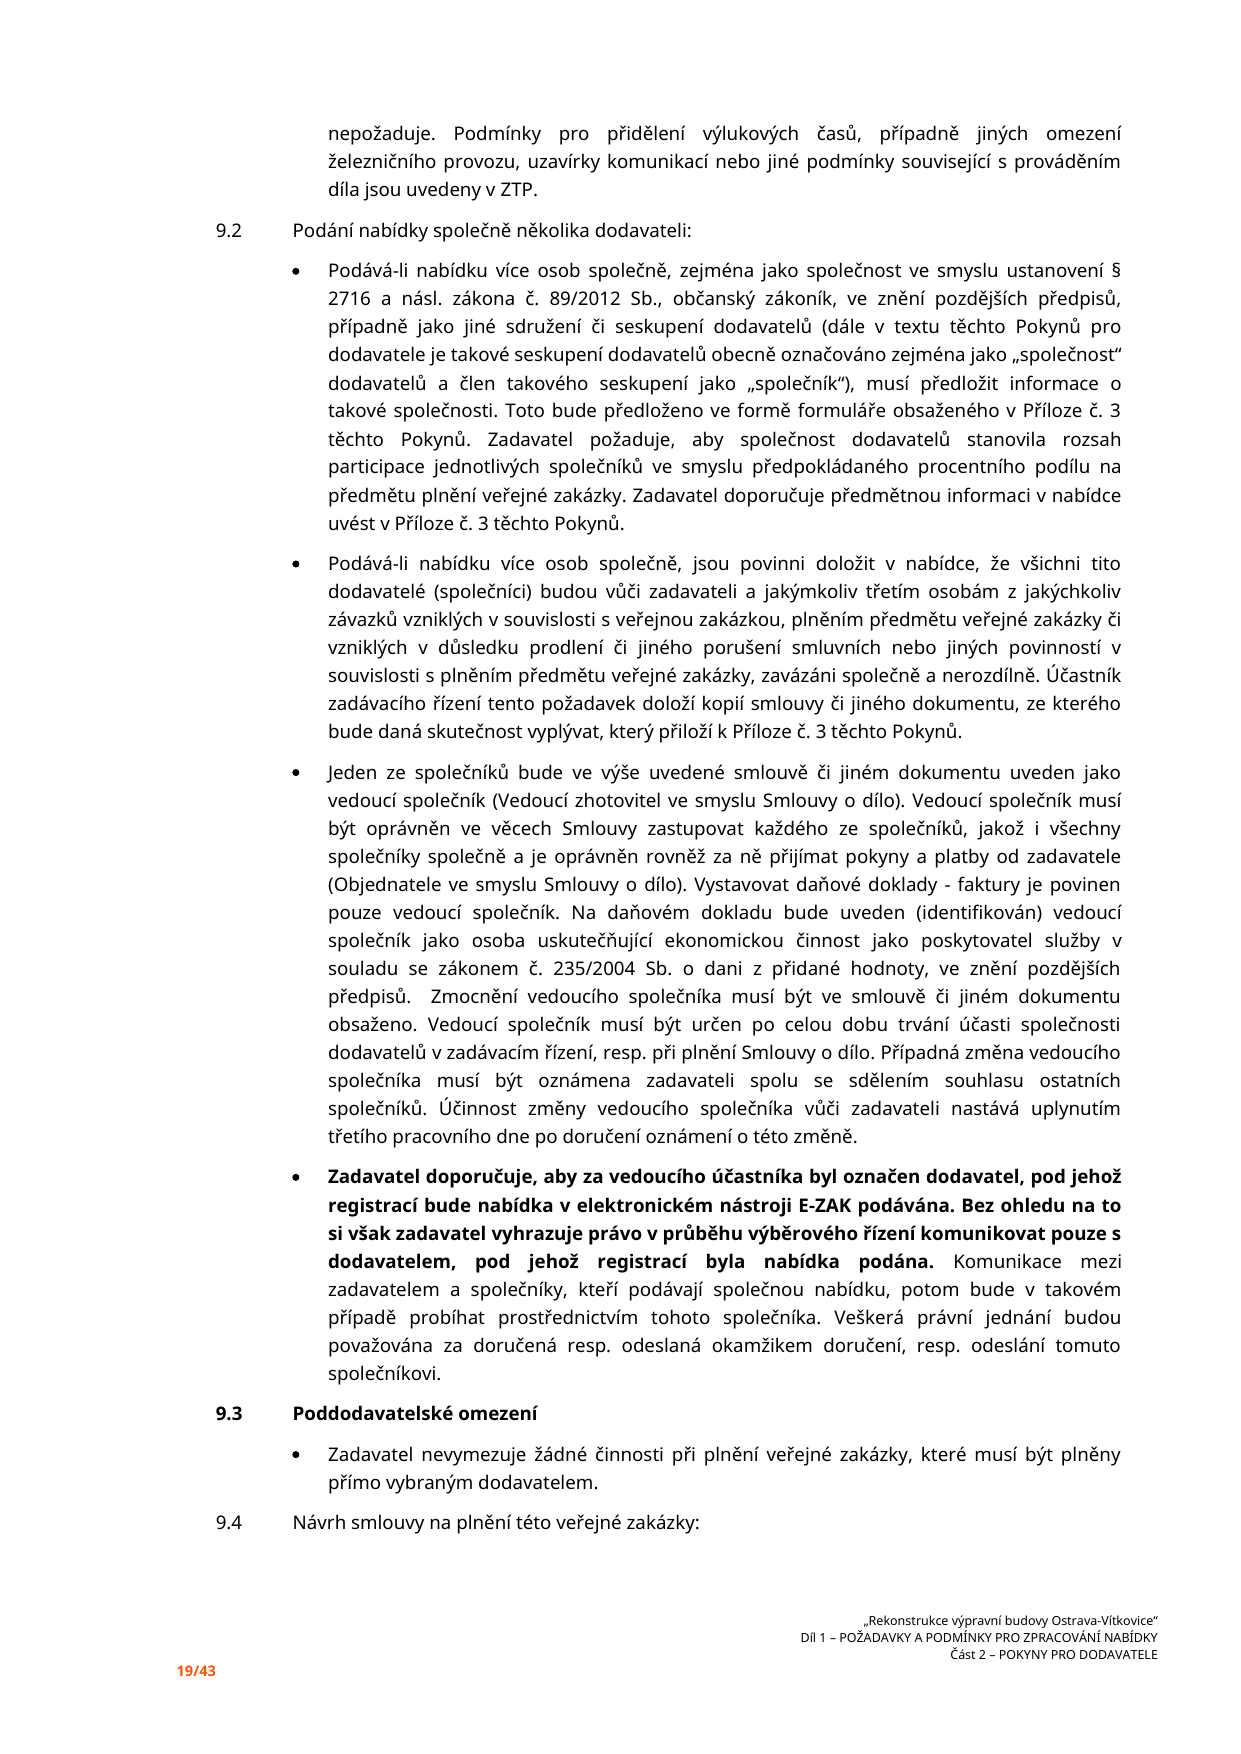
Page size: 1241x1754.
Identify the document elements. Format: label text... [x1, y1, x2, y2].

text Návrh smlouvy na plnění této veřejné zakázky: [216, 1509, 1122, 1535]
text Poddodavatelské omezení [216, 1401, 1122, 1426]
text Jeden ze společníků bude ve výše uvedené smlouvě či jiném dokumentu uveden jako vedoucí společník (Vedoucí zhotovitel ve smyslu Smlouvy o dílo). Vedoucí společník musí být oprávněn ve věcech Smlouvy zastupovat každého ze společníků, jakož i všechny společníky společně a je oprávněn rovněž za ně přijímat pokyny a platby od zadavatele (Objednatele ve smyslu Smlouvy o dílo). Vystavovat daňové doklady - faktury je povinen pouze vedoucí společník. Na daňovém dokladu bude uveden (identifikován) vedoucí společník jako osoba uskutečňující ekonomickou činnost jako poskytovatel služby v souladu se zákonem č. 235/2004 Sb. o dani z přidané hodnoty, ve znění pozdějších předpisů. Zmocnění vedoucího společníka musí být ve smlouvě či jiném dokumentu obsaženo. Vedoucí společník musí být určen po celou dobu trvání účasti společnosti dodavatelů v zadávacím řízení, resp. při plnění Smlouvy o dílo. Případná změna vedoucího společníka musí být oznámena zadavateli spolu se sdělením souhlasu ostatních společníků. Účinnost změny vedoucího společníka vůči zadavateli nastává uplynutím třetího pracovního dne po doručení oznámení o této změně. [292, 759, 1122, 1149]
text Podává-li nabídku více osob společně, jsou povinni doložit v nabídce, že všichni tito dodavatelé (společníci) budou vůči zadavateli a jakýmkoliv třetím osobám z jakýchkoliv závazků vzniklých v souvislosti s veřejnou zakázkou, plněním předmětu veřejné zakázky či vzniklých v důsledku prodlení či jiného porušení smluvních nebo jiných povinností v souvislosti s plněním předmětu veřejné zakázky, zavázáni společně a nerozdílně. Účastník zadávacího řízení tento požadavek doloží kopií smlouvy či jiného dokumentu, ze kterého bude daná skutečnost vyplývat, který přiloží k Příloze č. 3 těchto Pokynů. [292, 550, 1122, 744]
text Podává-li nabídku více osob společně, zejména jako společnost ve smyslu ustanovení § 2716 a násl. zákona č. 89/2012 Sb., občanský zákoník, ve znění pozdějších předpisů, případně jako jiné sdružení či seskupení dodavatelů (dále v textu těchto Pokynů pro dodavatele je takové seskupení dodavatelů obecně označováno zejména jako „společnost“ dodavatelů a člen takového seskupení jako „společník“), musí předložit informace o takové společnosti. Toto bude předloženo ve formě formuláře obsaženého v Příloze č. 3 těchto Pokynů. Zadavatel požaduje, aby společnost dodavatelů stanovila rozsah participace jednotlivých společníků ve smyslu předpokládaného procentního podílu na předmětu plnění veřejné zakázky. Zadavatel doporučuje předmětnou informaci v nabídce uvést v Příloze č. 3 těchto Pokynů. [292, 258, 1122, 535]
text Zadavatel doporučuje, aby za vedoucího účastníka byl označen dodavatel, pod jehož registrací bude nabídka v elektronickém nástroji E-ZAK podávána. Bez ohledu na to si však zadavatel vyhrazuje právo v průběhu výběrového řízení komunikovat pouze s dodavatelem, pod jehož registrací byla nabídka podána. Komunikace mezi zadavatelem a společníky, kteří podávají společnou nabídku, potom bude v takovém případě probíhat prostřednictvím tohoto společníka. Veškerá právní jednání budou považována za doručená resp. odeslaná okamžikem doručení, resp. odeslání tomuto společníkovi. [292, 1164, 1122, 1386]
text Zadavatel nevymezuje žádné činnosti při plnění veřejné zakázky, které musí být plněny přímo vybraným dodavatelem. [292, 1441, 1122, 1494]
text Podání nabídky společně několika dodavateli: [216, 217, 1122, 243]
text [292, 121, 1122, 202]
